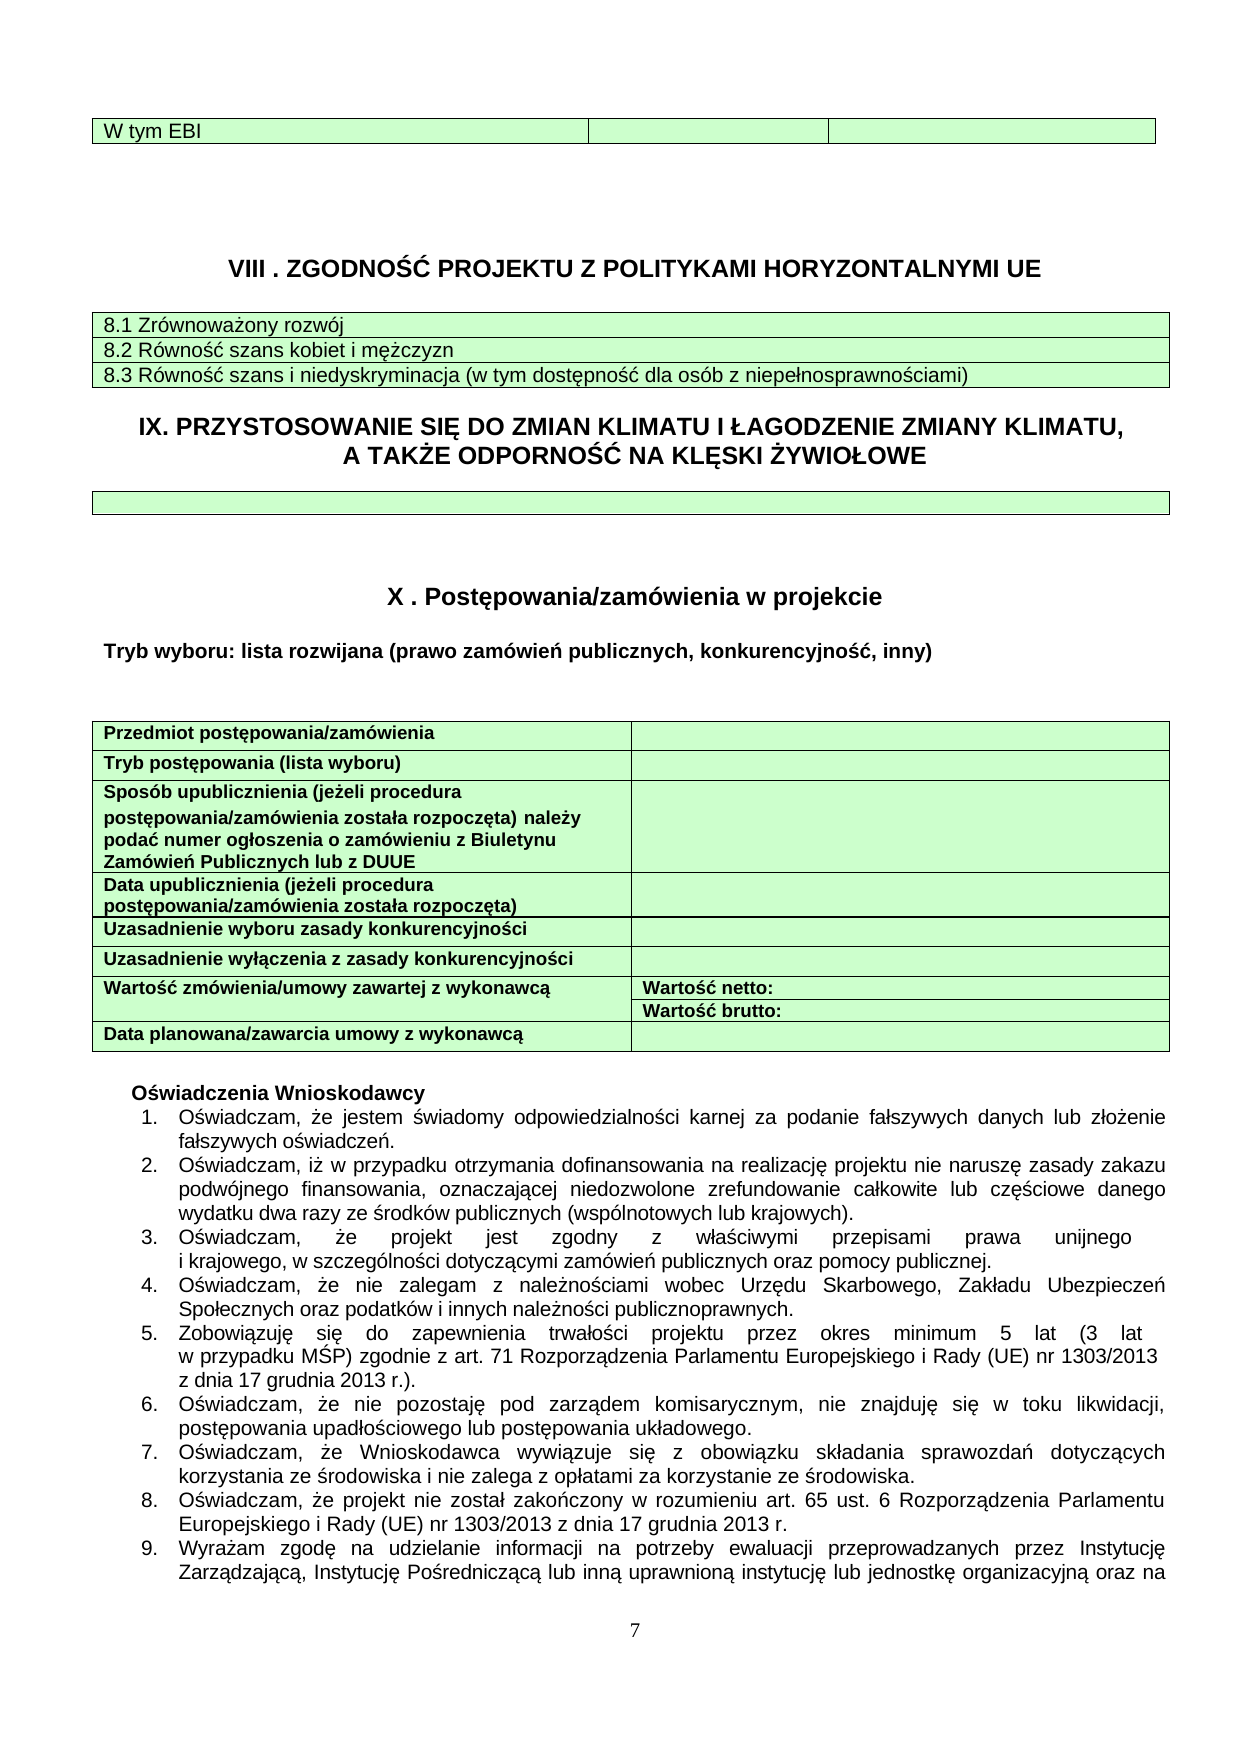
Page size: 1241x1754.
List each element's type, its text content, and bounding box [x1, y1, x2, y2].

table_cell Wartość netto: [632, 977, 1169, 999]
table_cell [632, 751, 1169, 780]
table_header 8.1 Zrównoważony rozwój [93, 313, 1169, 337]
list Oświadczam, że projekt nie został zakończony w rozumieniu art. 65 ust. 6 Rozporządzenia Parlamentu Europejskiego i Rady (UE) nr 1303/2013 z dnia 17 grudnia 2013 r. [141, 1488, 1166, 1536]
text Oświadczenia Wnioskodawcy [103, 1081, 1166, 1105]
table_cell Uzasadnienie wyłączenia z zasady konkurencyjności [93, 947, 631, 976]
table_cell Wartość zmówienia/umowy zawartej z wykonawcą [93, 977, 631, 1021]
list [141, 1536, 1166, 1584]
table_header Przedmiot postępowania/zamówienia [93, 722, 631, 750]
list Oświadczam, iż w przypadku otrzymania dofinansowania na realizację projektu nie naruszę zasady zakazu podwójnego finansowania, oznaczającej niedozwolone zrefundowanie całkowite lub częściowe danego wydatku dwa razy ze środków publicznych (wspólnotowych lub krajowych). [141, 1153, 1166, 1224]
list Oświadczam, że jestem świadomy odpowiedzialności karnej za podanie fałszywych danych lub złożenie fałszywych oświadczeń. [141, 1105, 1166, 1153]
table_cell [829, 119, 1155, 143]
text IX. PRZYSTOSOWANIE SIĘ DO ZMIAN KLIMATU I ŁAGODZENIE ZMIANY KLIMATU, A TAKŻE ODPORNOŚĆ NA KLĘSKI ŻYWIOŁOWE [103, 412, 1166, 469]
table_cell Data planowana/zawarcia umowy z wykonawcą [93, 1022, 631, 1051]
text X . Postępowania/zamówienia w projekcie [103, 582, 1166, 610]
table_header [93, 492, 1169, 513]
list Oświadczam, że projekt jest zgodny z właściwymi przepisami prawa unijnego i krajowego, w szczególności dotyczącymi zamówień publicznych oraz pomocy publicznej. [141, 1224, 1166, 1272]
table_cell Wartość brutto: [632, 1000, 1169, 1021]
table_cell [632, 781, 1169, 872]
list Oświadczam, że Wnioskodawca wywiązuje się z obowiązku składania sprawozdań dotyczących korzystania ze środowiska i nie zalega z opłatami za korzystanie ze środowiska. [141, 1440, 1166, 1488]
text Tryb wyboru: lista rozwijana (prawo zamówień publicznych, konkurencyjność, inny) [103, 639, 1166, 663]
table_cell 8.2 Równość szans kobiet i mężczyzn [93, 338, 1169, 362]
table_cell Tryb postępowania (lista wyboru) [93, 751, 631, 780]
table_cell W tym EBI [93, 119, 588, 143]
table_cell [632, 873, 1169, 916]
text VIII . ZGODNOŚĆ PROJEKTU Z POLITYKAMI HORYZONTALNYMI UE [103, 254, 1166, 283]
table_cell Data upublicznienia (jeżeli procedura postępowania/zamówienia została rozpoczęta) [93, 873, 631, 916]
list Oświadczam, że nie pozostaję pod zarządem komisarycznym, nie znajduję się w toku likwidacji, postępowania upadłościowego lub postępowania układowego. [141, 1392, 1166, 1440]
table_cell Uzasadnienie wyboru zasady konkurencyjności [93, 918, 631, 946]
list Zobowiązuję się do zapewnienia trwałości projektu przez okres minimum 5 lat (3 lat w przypadku MŚP) zgodnie z art. 71 Rozporządzenia Parlamentu Europejskiego i Rady (UE) nr 1303/2013 z dnia 17 grudnia 2013 r.). [141, 1320, 1166, 1392]
table_cell [589, 119, 828, 143]
table_cell [632, 918, 1169, 946]
table_cell [632, 1022, 1169, 1051]
table_header [632, 722, 1169, 750]
list Oświadczam, że nie zalegam z należnościami wobec Urzędu Skarbowego, Zakładu Ubezpieczeń Społecznych oraz podatków i innych należności publicznoprawnych. [141, 1272, 1166, 1320]
table_cell [632, 947, 1169, 976]
table_cell 8.3 Równość szans i niedyskryminacja (w tym dostępność dla osób z niepełnosprawnościami) [93, 363, 1169, 387]
table_cell Sposób upublicznienia (jeżeli procedura postępowania/zamówienia została rozpoczęta) należy podać numer ogłoszenia o zamówieniu z Biuletynu Zamówień Publicznych lub z DUUE [93, 781, 631, 872]
